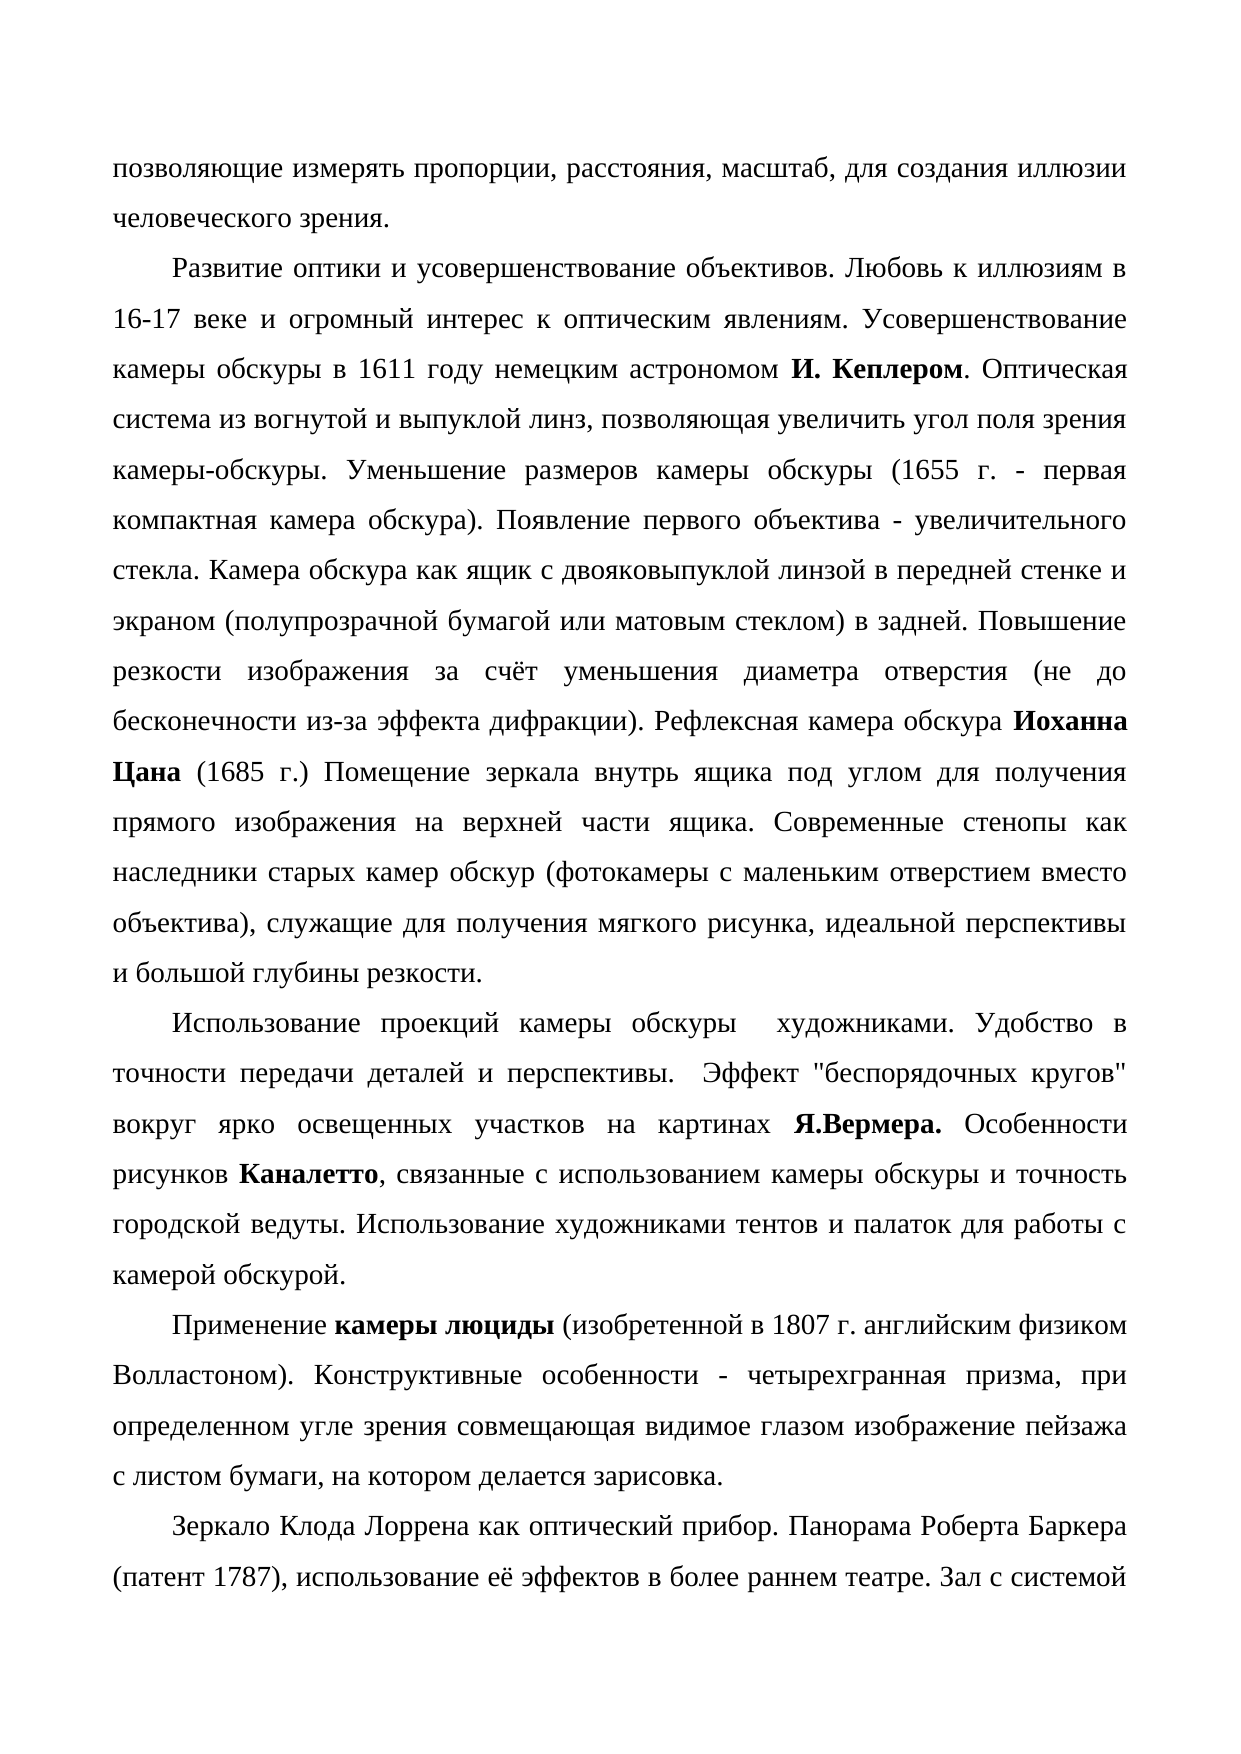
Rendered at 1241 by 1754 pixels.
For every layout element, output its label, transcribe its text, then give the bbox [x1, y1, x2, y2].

text Применение камеры люциды (изобретенной в . английским физиком Волластоном). Конструктивные особенности - четырехгранная призма, при определенном угле зрения совмещающая видимое глазом изображение пейзажа с листом бумаги, на котором делается зарисовка. [112, 1307, 1128, 1492]
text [112, 1508, 1128, 1592]
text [112, 150, 1128, 234]
text Использование проекций камеры обскуры художниками. Удобство в точности передачи деталей и перспективы. Эффект "беспорядочных кругов" вокруг ярко освещенных участков на картинах Я.Вермера. Особенности рисунков Каналетто, связанные с использованием камеры обскуры и точность городской ведуты. Использование художниками тентов и палаток для работы с камерой обскурой. [112, 1005, 1128, 1290]
text Развитие оптики и усовершенствование объективов. Любовь к иллюзиям в 16-17 веке и огромный интерес к оптическим явлениям. Усовершенствование камеры обскуры в 1611 году немецким астрономом И. Кеплером. Оптическая система из вогнутой и выпуклой линз, позволяющая увеличить угол поля зрения камеры-обскуры. Уменьшение размеров камеры обскуры (. - первая компактная камера обскура). Появление первого объектива - увеличительного стекла. Камера обскура как ящик с двояковыпуклой линзой в передней стенке и экраном (полупрозрачной бумагой или матовым стеклом) в задней. Повышение резкости изображения за счёт уменьшения диаметра отверстия (не до бесконечности из-за эффекта дифракции). Рефлексная камера обскура Иоханна Цана (.) Помещение зеркала внутрь ящика под углом для получения прямого изображения на верхней части ящика. Современные стенопы как наследники старых камер обскур (фотокамеры с маленьким отверстием вместо объектива), служащие для получения мягкого рисунка, идеальной перспективы и большой глубины резкости. [112, 251, 1128, 988]
